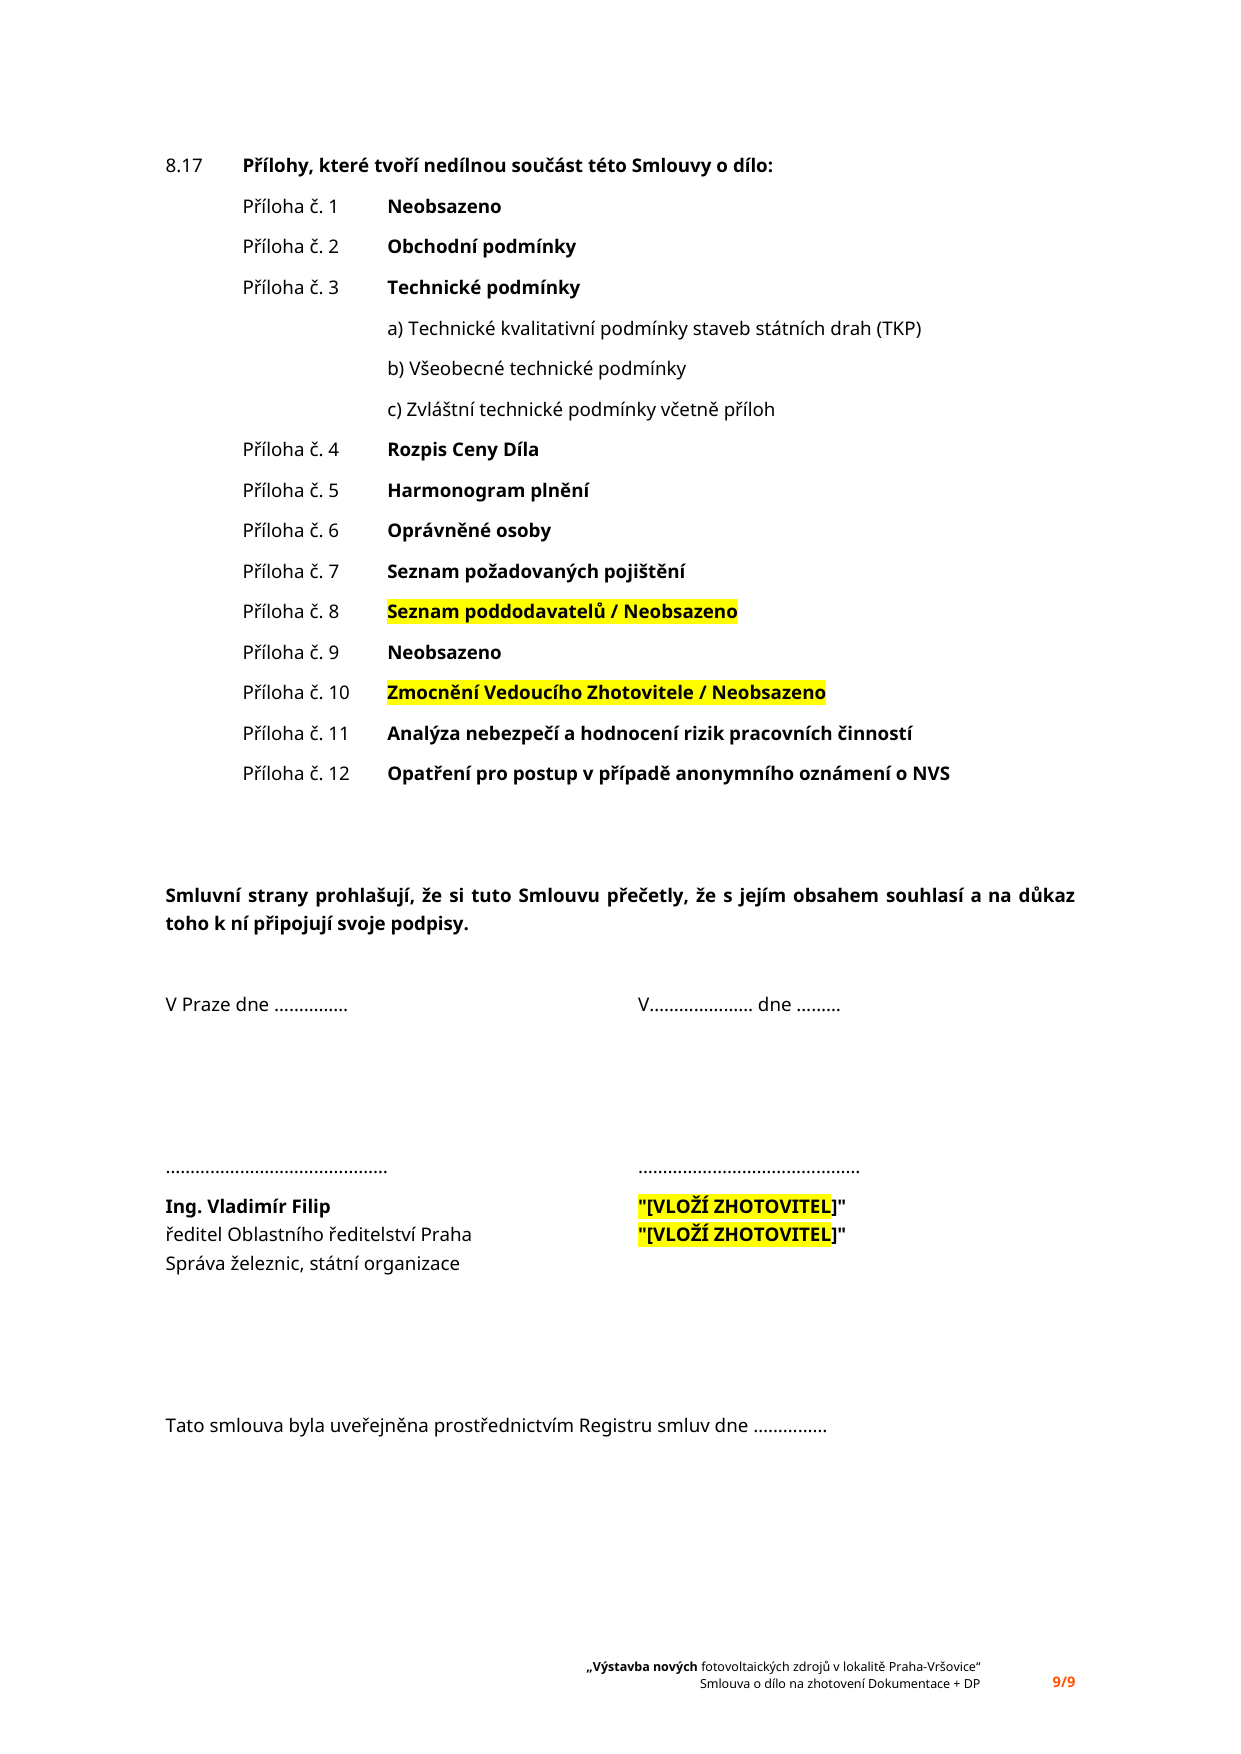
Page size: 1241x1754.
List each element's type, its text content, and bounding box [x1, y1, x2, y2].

text Příloha č. 4 Rozpis Ceny Díla [242, 436, 1075, 462]
text Příloha č. 10 Zmocnění Vedoucího Zhotovitele / Neobsazeno [242, 679, 1075, 705]
text Příloha č. 12 Opatření pro postup v případě anonymního oznámení o NVS [242, 761, 1075, 786]
text ředitel Oblastního ředitelství Praha "[VLOŽÍ ZHOTOVITEL]" [831, 1222, 1075, 1247]
text Příloha č. 2 Obchodní podmínky [242, 234, 1075, 259]
text Příloha č. 3 Technické podmínky [242, 274, 1075, 300]
text Správa železnic, státní organizace [165, 1250, 1075, 1275]
text V Praze dne …………… V………………… dne ……… [165, 991, 1075, 1017]
text Přílohy, které tvoří nedílnou součást této Smlouvy o dílo: [165, 153, 1075, 178]
text Příloha č. 5 Harmonogram plnění [242, 477, 1075, 502]
text Příloha č. 7 Seznam požadovaných pojištění [242, 558, 1075, 583]
text Příloha č. 11 Analýza nebezpečí a hodnocení rizik pracovních činností [242, 720, 1075, 746]
text Příloha č. 9 Neobsazeno [242, 639, 1075, 664]
text ……………………………………… ……………………………………… [165, 1153, 1075, 1179]
text b) Všeobecné technické podmínky [387, 355, 1075, 381]
text Ing. Vladimír Filip "[VLOŽÍ ZHOTOVITEL]" [165, 1194, 638, 1219]
text ředitel Oblastního ředitelství Praha "[VLOŽÍ ZHOTOVITEL]" [165, 1222, 638, 1247]
text Tato smlouva byla uveřejněna prostřednictvím Registru smluv dne …………… [165, 1412, 1075, 1437]
text a) Technické kvalitativní podmínky staveb státních drah (TKP) [387, 315, 1075, 340]
text Smluvní strany prohlašují, že si tuto Smlouvu přečetly, že s jejím obsahem souhlasí a na důkaz toho k ní připojují svoje podpisy. [165, 882, 1075, 936]
text Příloha č. 6 Oprávněné osoby [242, 517, 1075, 543]
text Ing. Vladimír Filip "[VLOŽÍ ZHOTOVITEL]" [831, 1194, 1075, 1219]
text c) Zvláštní technické podmínky včetně příloh [387, 396, 1075, 421]
text Příloha č. 1 Neobsazeno [242, 193, 1075, 219]
text Příloha č. 8 Seznam poddodavatelů / Neobsazeno [242, 598, 1075, 624]
